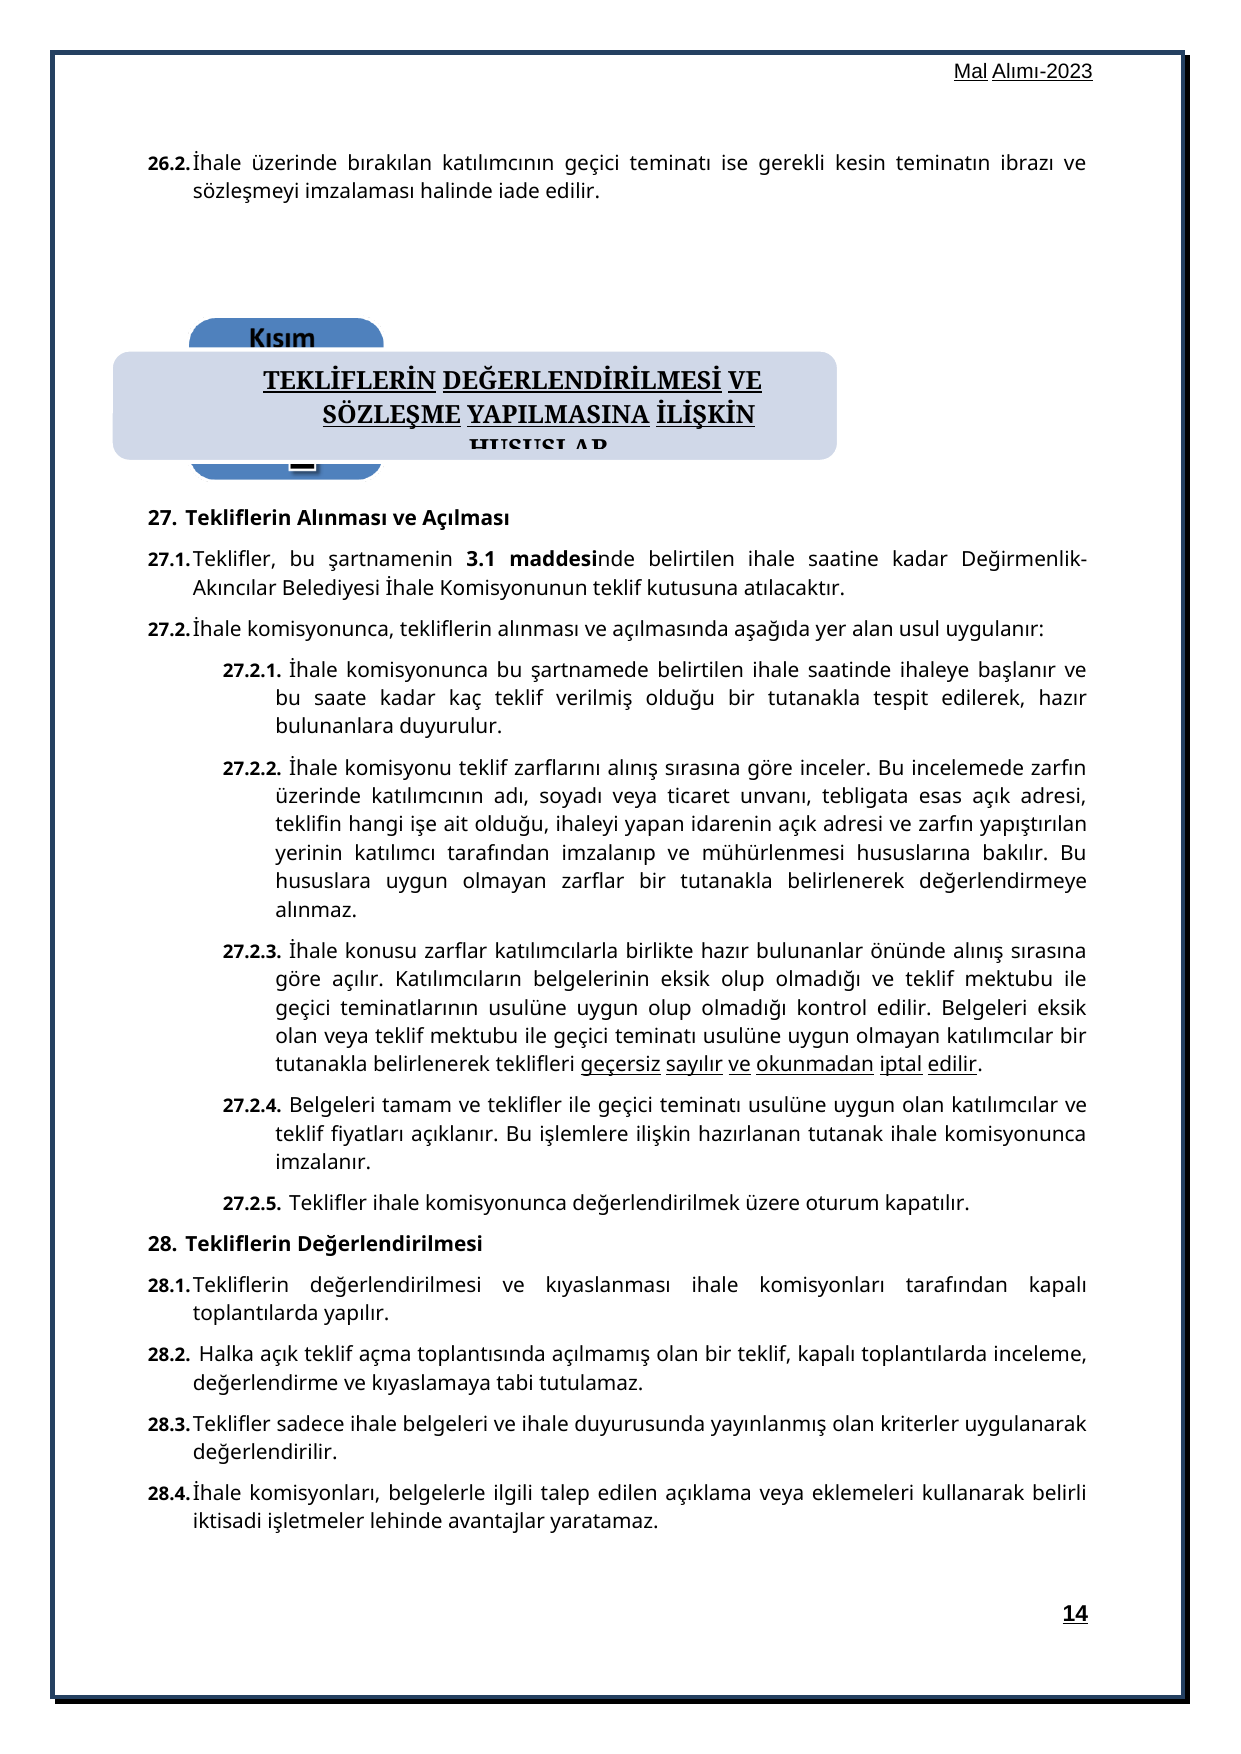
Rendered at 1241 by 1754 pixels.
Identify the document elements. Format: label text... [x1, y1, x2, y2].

list İhale komisyonunca bu şartnamede belirtilen ihale saatinde ihaleye başlanır ve bu saate kadar kaç teklif verilmiş olduğu bir tutanakla tespit edilerek, hazır bulunanlara duyurulur. [223, 655, 1088, 740]
list İhale komisyonları, belgelerle ilgili talep edilen açıklama veya eklemeleri kullanarak belirli iktisadi işletmeler lehinde avantajlar yaratamaz. [148, 1478, 1088, 1535]
list Teklifler, bu şartnamenin 3.1 maddesinde belirtilen ihale saatine kadar Değirmenlik-Akıncılar Belediyesi İhale Komisyonunun teklif kutusuna atılacaktır. [148, 544, 1088, 601]
list Tekliflerin Değerlendirilmesi [148, 1229, 1088, 1258]
list Tekliflerin Alınması ve Açılması [148, 503, 1088, 532]
list Halka açık teklif açma toplantısında açılmamış olan bir teklif, kapalı toplantılarda inceleme, değerlendirme ve kıyaslamaya tabi tutulamaz. [148, 1339, 1088, 1396]
list Tekliflerin değerlendirilmesi ve kıyaslanması ihale komisyonları tarafından kapalı toplantılarda yapılır. [148, 1270, 1088, 1327]
picture [186, 464, 385, 482]
list Teklifler ihale komisyonunca değerlendirilmek üzere oturum kapatılır. [223, 1188, 1088, 1217]
list Teklifler sadece ihale belgeleri ve ihale duyurusunda yayınlanmış olan kriterler uygulanarak değerlendirilir. [148, 1409, 1088, 1466]
list İhale konusu zarflar katılımcılarla birlikte hazır bulunanlar önünde alınış sırasına göre açılır. Katılımcıların belgelerinin eksik olup olmadığı ve teklif mektubu ile geçici teminatlarının usulüne uygun olup olmadığı kontrol edilir. Belgeleri eksik olan veya teklif mektubu ile geçici teminatı usulüne uygun olmayan katılımcılar bir tutanakla belirlenerek teklifleri geçersiz sayılır ve okunmadan iptal edilir. [223, 936, 1088, 1078]
picture [186, 315, 385, 347]
list İhale komisyonunca, tekliflerin alınması ve açılmasında aşağıda yer alan usul uygulanır: [148, 614, 1088, 642]
list Belgeleri tamam ve teklifler ile geçici teminatı usulüne uygun olan katılımcılar ve teklif fiyatları açıklanır. Bu işlemlere ilişkin hazırlanan tutanak ihale komisyonunca imzalanır. [223, 1090, 1088, 1176]
list İhale üzerinde bırakılan katılımcının geçici teminatı ise gerekli kesin teminatın ibrazı ve sözleşmeyi imzalaması halinde iade edilir. [148, 148, 1088, 204]
list İhale komisyonu teklif zarflarını alınış sırasına göre inceler. Bu incelemede zarfın üzerinde katılımcının adı, soyadı veya ticaret unvanı, tebligata esas açık adresi, teklifin hangi işe ait olduğu, ihaleyi yapan idarenin açık adresi ve zarfın yapıştırılan yerinin katılımcı tarafından imzalanıp ve mühürlenmesi hususlarına bakılır. Bu hususlara uygun olmayan zarflar bir tutanakla belirlenerek değerlendirmeye alınmaz. [223, 753, 1088, 923]
